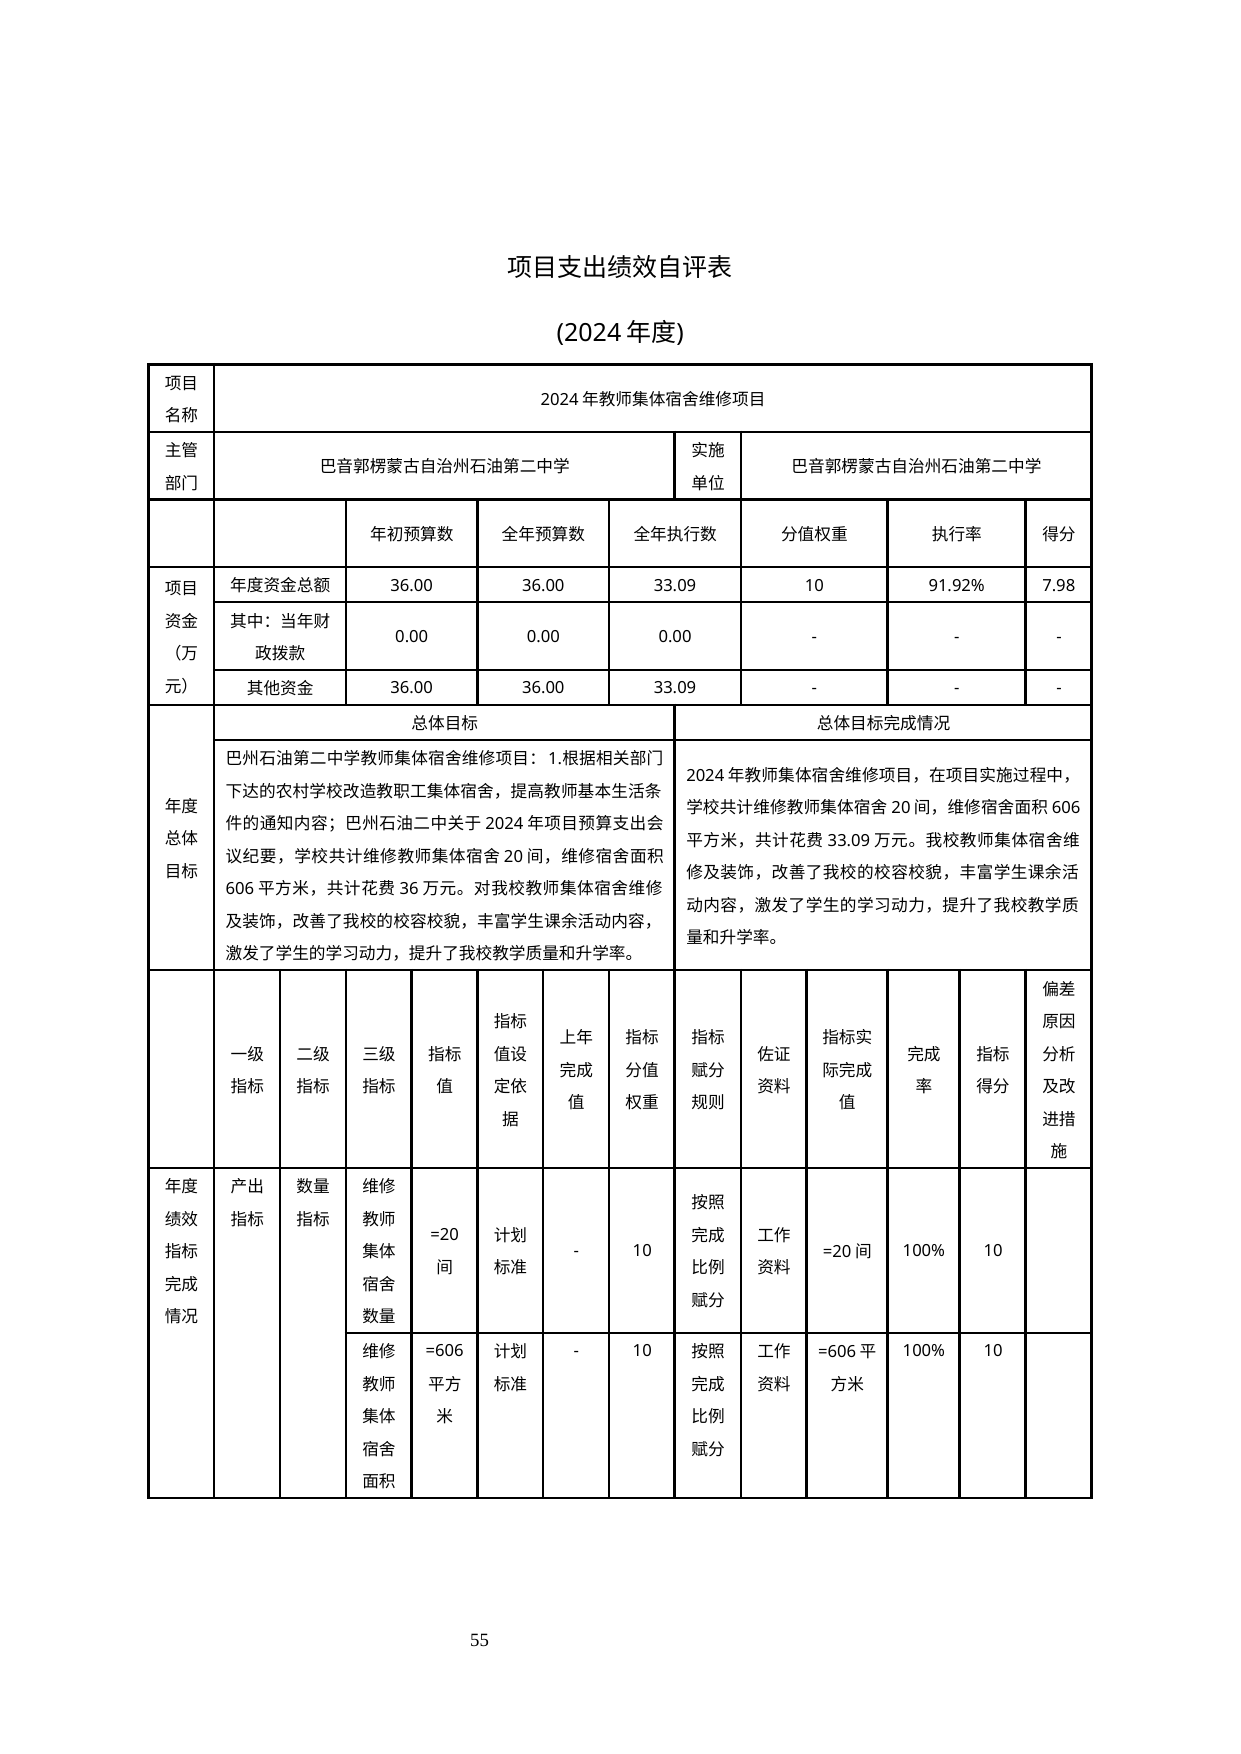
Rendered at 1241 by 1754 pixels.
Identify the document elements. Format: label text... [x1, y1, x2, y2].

table_cell - [544, 1169, 608, 1331]
table_cell 0.00 [479, 603, 608, 668]
table_cell 33.09 [610, 671, 740, 703]
table_header 项目支出绩效自评表 [148, 233, 1092, 298]
table_cell 指标值 [413, 971, 476, 1166]
table_cell =606平方米 [413, 1334, 476, 1497]
table_cell 维修教师集体宿舍面积 [347, 1334, 410, 1497]
table_cell 分值权重 [742, 501, 886, 566]
table_cell 主管部门 [150, 433, 213, 498]
table_cell 指标实际完成值 [808, 971, 886, 1166]
table_cell 10 [742, 568, 886, 601]
table_cell 巴州石油第二中学教师集体宿舍维修项目：1.根据相关部门下达的农村学校改造教职工集体宿舍，提高教师基本生活条件的通知内容；巴州石油二中关于2024年项目预算支出会议纪要，学校共计维修教师集体宿舍20间，维修宿舍面积606平方米，共计花费36万元。对我校教师集体宿舍维修及装饰，改善了我校的校容校貌，丰富学生课余活动内容，激发了学生的学习动力，提升了我校教学质量和升学率。 [215, 741, 673, 969]
table_cell 91.92% [889, 568, 1024, 601]
table_cell 总体目标完成情况 [676, 706, 1090, 739]
table_cell 二级指标 [281, 971, 345, 1166]
table_cell 年初预算数 [347, 501, 476, 566]
table_cell 2024年教师集体宿舍维修项目，在项目实施过程中，学校共计维修教师集体宿舍20间，维修宿舍面积606平方米，共计花费33.09万元。我校教师集体宿舍维修及装饰，改善了我校的校容校貌，丰富学生课余活动内容，激发了学生的学习动力，提升了我校教学质量和升学率。 [676, 741, 1090, 969]
table_cell 年度资金总额 [215, 568, 345, 601]
table_cell 2024年教师集体宿舍维修项目 [215, 366, 1090, 431]
table_cell 按照完成比例赋分 [676, 1334, 740, 1497]
table_cell - [889, 603, 1024, 668]
table_cell =606平方米 [808, 1334, 886, 1497]
table_cell [1027, 1334, 1090, 1497]
table_cell 按照完成比例赋分 [676, 1169, 740, 1331]
table_cell 10 [961, 1169, 1024, 1331]
table_cell [150, 971, 213, 1166]
table_cell 100% [889, 1334, 958, 1497]
table_cell 维修教师集体宿舍数量 [347, 1169, 410, 1331]
table_cell 10 [961, 1334, 1024, 1497]
table_cell 执行率 [889, 501, 1024, 566]
table_cell 完成率 [889, 971, 958, 1166]
table_cell =20间 [413, 1169, 476, 1331]
table_cell 项目名称 [150, 366, 213, 431]
table_cell 其他资金 [215, 671, 345, 703]
table_cell - [1027, 603, 1090, 668]
table_cell - [742, 603, 886, 668]
table_cell 得分 [1027, 501, 1090, 566]
table_cell 指标得分 [961, 971, 1024, 1166]
table_cell - [1027, 671, 1090, 703]
table_cell 巴音郭楞蒙古自治州石油第二中学 [742, 433, 1090, 498]
table_cell 10 [610, 1334, 673, 1497]
table_cell 实施单位 [676, 433, 740, 498]
table_cell 上年完成值 [544, 971, 608, 1166]
table_cell - [889, 671, 1024, 703]
table_cell 36.00 [479, 568, 608, 601]
table_cell 数量指标 [281, 1169, 345, 1497]
table_cell 33.09 [610, 568, 740, 601]
table_cell 0.00 [610, 603, 740, 668]
table_cell 36.00 [347, 671, 476, 703]
table_cell 36.00 [347, 568, 476, 601]
table_cell 总体目标 [215, 706, 673, 739]
table_cell 偏差原因分析及改进措施 [1027, 971, 1090, 1166]
table_cell 7.98 [1027, 568, 1090, 601]
table_cell 一级指标 [215, 971, 279, 1166]
table_cell 10 [610, 1169, 673, 1331]
table_cell 项目资金 （万元） [150, 568, 213, 703]
table_cell =20间 [808, 1169, 886, 1331]
table_cell 36.00 [479, 671, 608, 703]
table_cell 0.00 [347, 603, 476, 668]
table_cell 年度总体目标 [150, 706, 213, 969]
table_cell 年度绩效指标完成情况 [150, 1169, 213, 1497]
table_cell - [544, 1334, 608, 1497]
table_cell 计划标准 [479, 1334, 542, 1497]
table_cell 指标值设定依据 [479, 971, 542, 1166]
table_cell 指标赋分规则 [676, 971, 740, 1166]
table_cell 巴音郭楞蒙古自治州石油第二中学 [215, 433, 673, 498]
table_cell 全年执行数 [610, 501, 740, 566]
table_cell 全年预算数 [479, 501, 608, 566]
table_cell 其中：当年财政拨款 [215, 603, 345, 668]
table_cell 100% [889, 1169, 958, 1331]
table_cell 工作资料 [742, 1334, 805, 1497]
table_cell 指标分值权重 [610, 971, 673, 1166]
table_cell 佐证资料 [742, 971, 805, 1166]
table_cell 产出指标 [215, 1169, 279, 1497]
table_cell (2024年度) [148, 298, 1092, 363]
table_cell 三级指标 [347, 971, 410, 1166]
table_cell 工作资料 [742, 1169, 805, 1331]
table_cell - [742, 671, 886, 703]
table_cell [150, 501, 213, 566]
table_cell 计划标准 [479, 1169, 542, 1331]
table_cell [1027, 1169, 1090, 1331]
table_cell [215, 501, 345, 566]
